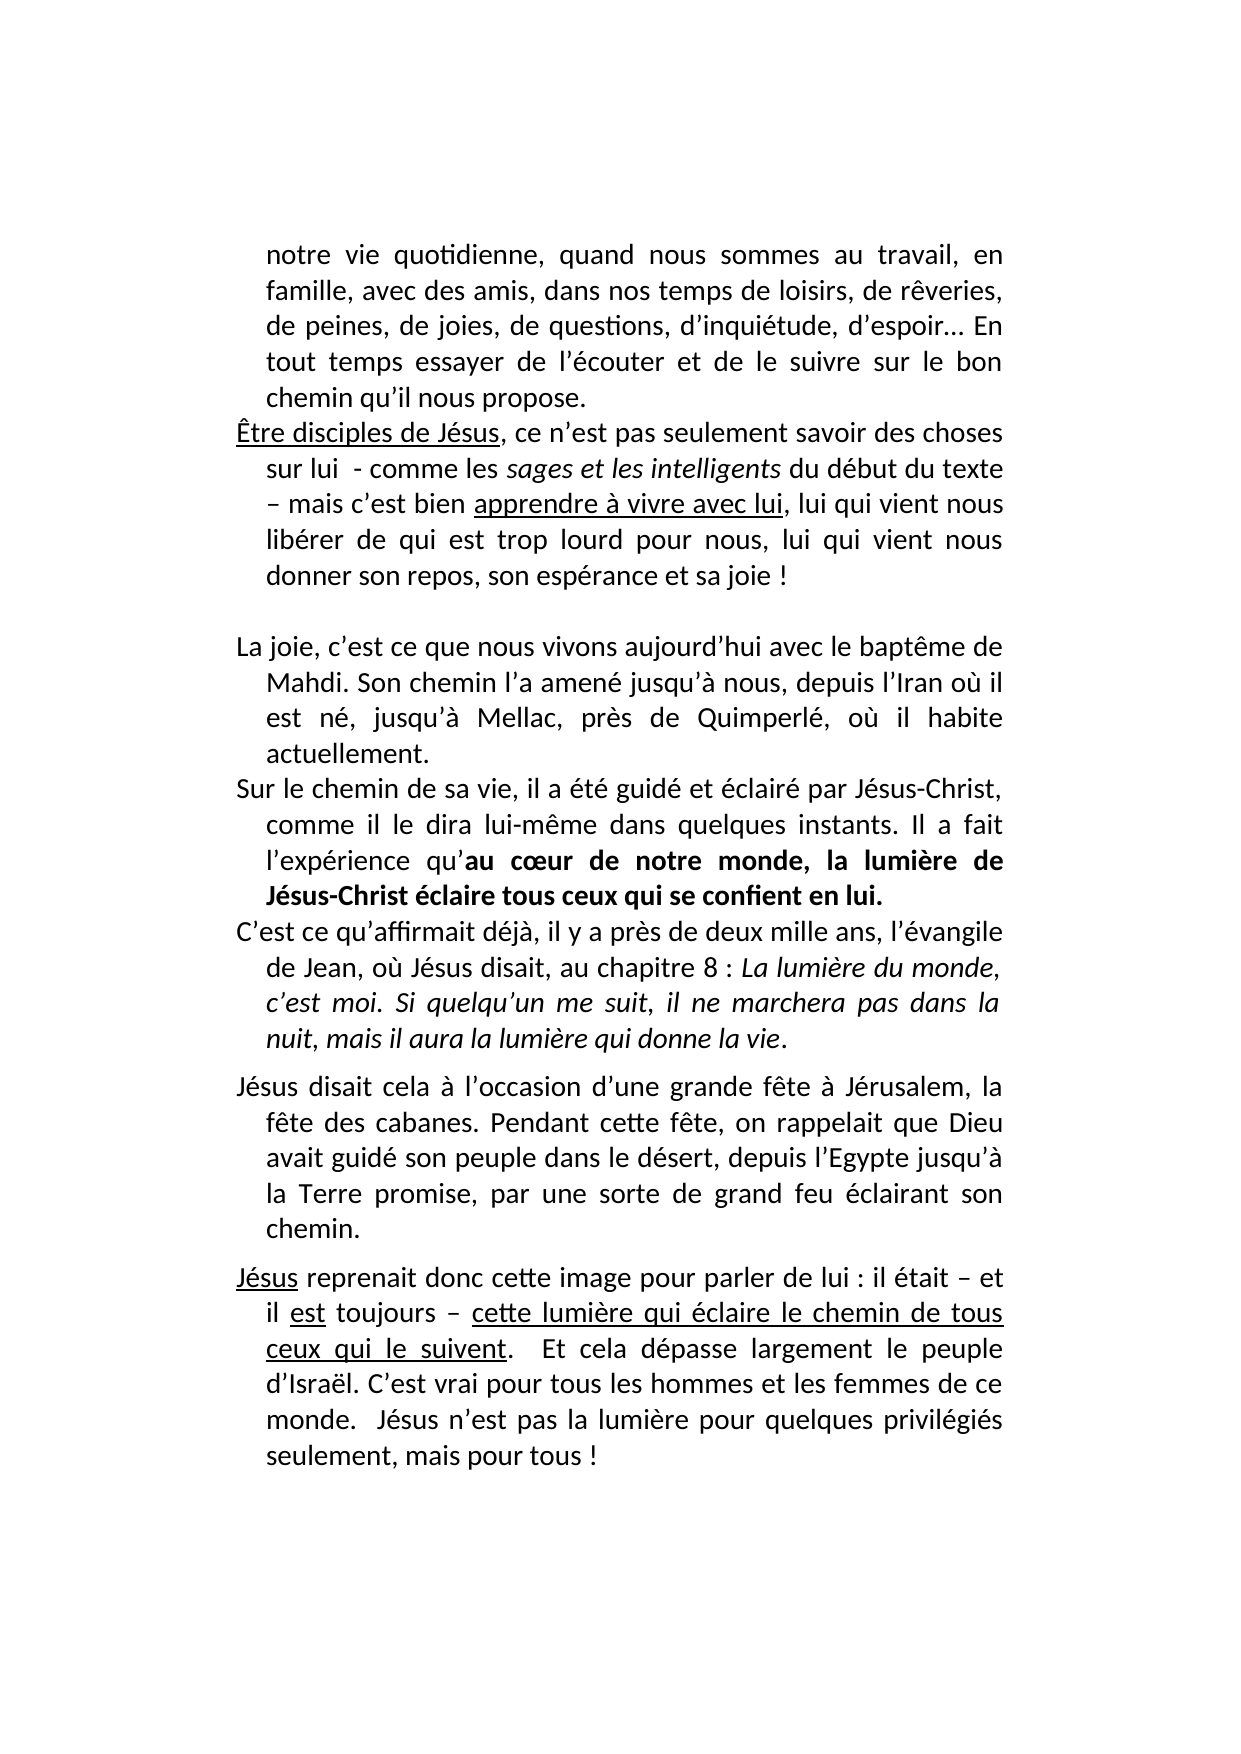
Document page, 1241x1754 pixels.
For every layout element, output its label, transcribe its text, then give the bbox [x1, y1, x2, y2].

text Sur le chemin de sa vie, il a été guidé et éclairé par Jésus-Christ, comme il le dira lui-même dans quelques instants. Il a fait l’expérience qu’au cœur de notre monde, la lumière de Jésus-Christ éclaire tous ceux qui se confient en lui. [236, 771, 1004, 913]
text C’est ce qu’affirmait déjà, il y a près de deux mille ans, l’évangile de Jean, où Jésus disait, au chapitre 8 : La lumière du monde, c’est moi. Si quelqu’un me suit, il ne marchera pas dans la nuit, mais il aura la lumière qui donne la vie. [236, 913, 1004, 1056]
text Jésus reprenait donc cette image pour parler de lui : il était – et il est toujours – cette lumière qui éclaire le chemin de tous ceux qui le suivent. Et cela dépasse largement le peuple d’Israël. C’est vrai pour tous les hommes et les femmes de ce monde. Jésus n’est pas la lumière pour quelques privilégiés seulement, mais pour tous ! [236, 1259, 1004, 1472]
text Être disciples de Jésus, ce n’est pas seulement savoir des choses sur lui - comme les sages et les intelligents du début du texte – mais c’est bien apprendre à vivre avec lui, lui qui vient nous libérer de qui est trop lourd pour nous, lui qui vient nous donner son repos, son espérance et sa joie ! [236, 414, 1004, 592]
text Jésus disait cela à l’occasion d’une grande fête à Jérusalem, la fête des cabanes. Pendant cette fête, on rappelait que Dieu avait guidé son peuple dans le désert, depuis l’Egypte jusqu’à la Terre promise, par une sorte de grand feu éclairant son chemin. [236, 1068, 1004, 1246]
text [236, 236, 1004, 414]
text La joie, c’est ce que nous vivons aujourd’hui avec le baptême de Mahdi. Son chemin l’a amené jusqu’à nous, depuis l’Iran où il est né, jusqu’à Mellac, près de Quimperlé, où il habite actuellement. [236, 628, 1004, 771]
